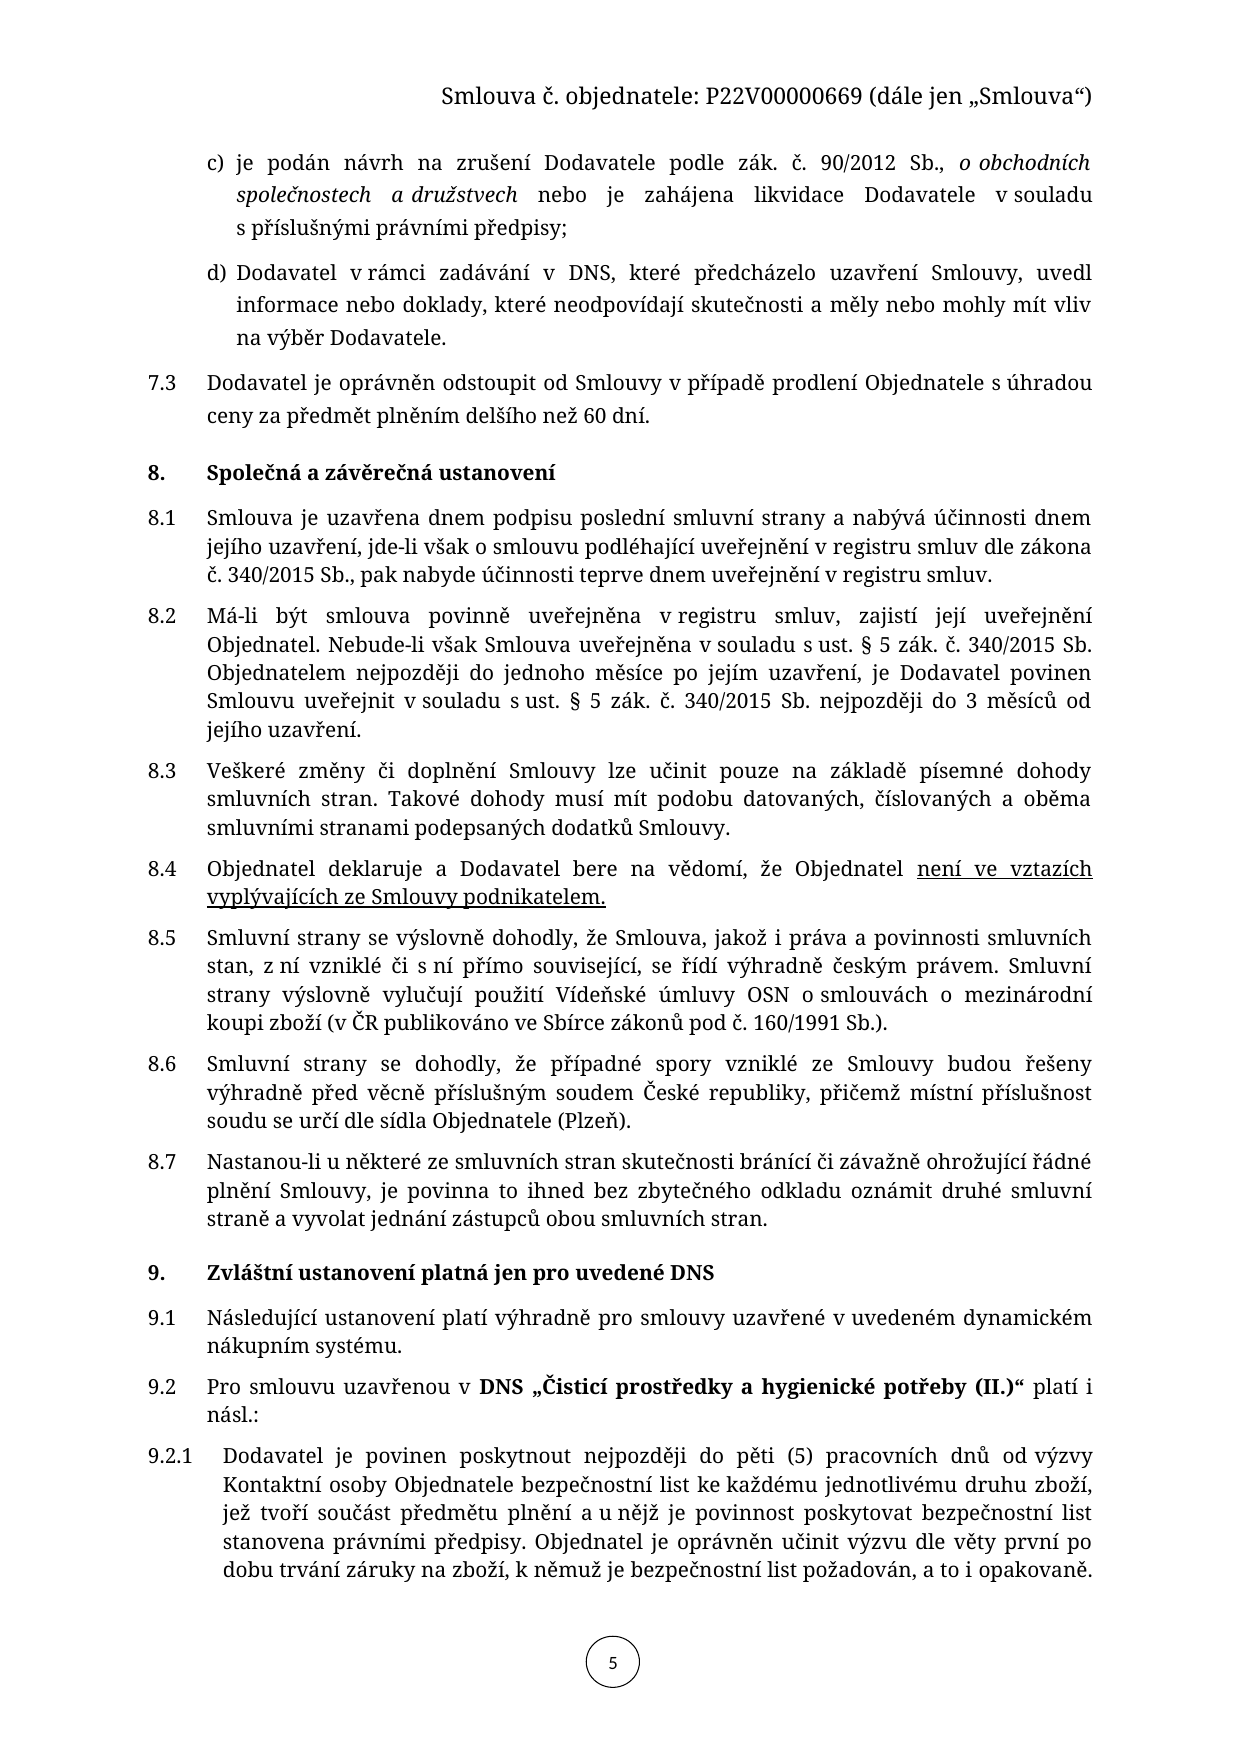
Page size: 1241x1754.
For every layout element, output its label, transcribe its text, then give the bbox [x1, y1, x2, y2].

list Má-li být smlouva povinně uveřejněna v registru smluv, zajistí její uveřejnění Objednatel. Nebude-li však Smlouva uveřejněna v souladu s ust. § 5 zák. č. 340/2015 Sb. Objednatelem nejpozději do jednoho měsíce po jejím uzavření, je Dodavatel povinen Smlouvu uveřejnit v souladu s ust. § 5 zák. č. 340/2015 Sb. nejpozději do 3 měsíců od jejího uzavření. [148, 601, 1093, 743]
list Společná a závěrečná ustanovení [148, 458, 1093, 487]
list je podán návrh na zrušení Dodavatele podle zák. č. 90/2012 Sb., o obchodních společnostech a družstvech nebo je zahájena likvidace Dodavatele v souladu s příslušnými právními předpisy; [207, 148, 1093, 241]
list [148, 1441, 1093, 1584]
list Smluvní strany se dohodly, že případné spory vzniklé ze Smlouvy budou řešeny výhradně před věcně příslušným soudem České republiky, přičemž místní příslušnost soudu se určí dle sídla Objednatele (Plzeň). [148, 1049, 1093, 1135]
list Následující ustanovení platí výhradně pro smlouvy uzavřené v uvedeném dynamickém nákupním systému. [148, 1303, 1093, 1359]
list Zvláštní ustanovení platná jen pro uvedené DNS [148, 1258, 1093, 1286]
list Smluvní strany se výslovně dohodly, že Smlouva, jakož i práva a povinnosti smluvních stan, z ní vzniklé či s ní přímo související, se řídí výhradně českým právem. Smluvní strany výslovně vylučují použití Vídeňské úmluvy OSN o smlouvách o mezinárodní koupi zboží (v ČR publikováno ve Sbírce zákonů pod č. 160/1991 Sb.). [148, 923, 1093, 1037]
list Nastanou-li u některé ze smluvních stran skutečnosti bránící či závažně ohrožující řádné plnění Smlouvy, je povinna to ihned bez zbytečného odkladu oznámit druhé smluvní straně a vyvolat jednání zástupců obou smluvních stran. [148, 1147, 1093, 1233]
list Veškeré změny či doplnění Smlouvy lze učinit pouze na základě písemné dohody smluvních stran. Takové dohody musí mít podobu datovaných, číslovaných a oběma smluvními stranami podepsaných dodatků Smlouvy. [148, 756, 1093, 841]
list Dodavatel je oprávněn odstoupit od Smlouvy v případě prodlení Objednatele s úhradou ceny za předmět plněním delšího než 60 dní. [148, 368, 1093, 429]
list Pro smlouvu uzavřenou v DNS „Čisticí prostředky a hygienické potřeby (II.)“ platí i násl.: [148, 1372, 1093, 1429]
list Dodavatel v rámci zadávání v DNS, které předcházelo uzavření Smlouvy, uvedl informace nebo doklady, které neodpovídají skutečnosti a měly nebo mohly mít vliv na výběr Dodavatele. [207, 258, 1093, 352]
list Objednatel deklaruje a Dodavatel bere na vědomí, že Objednatel není ve vztazích vyplývajících ze Smlouvy podnikatelem. [148, 854, 1093, 911]
list Smlouva je uzavřena dnem podpisu poslední smluvní strany a nabývá účinnosti dnem jejího uzavření, jde-li však o smlouvu podléhající uveřejnění v registru smluv dle zákona č. 340/2015 Sb., pak nabyde účinnosti teprve dnem uveřejnění v registru smluv. [148, 503, 1093, 589]
